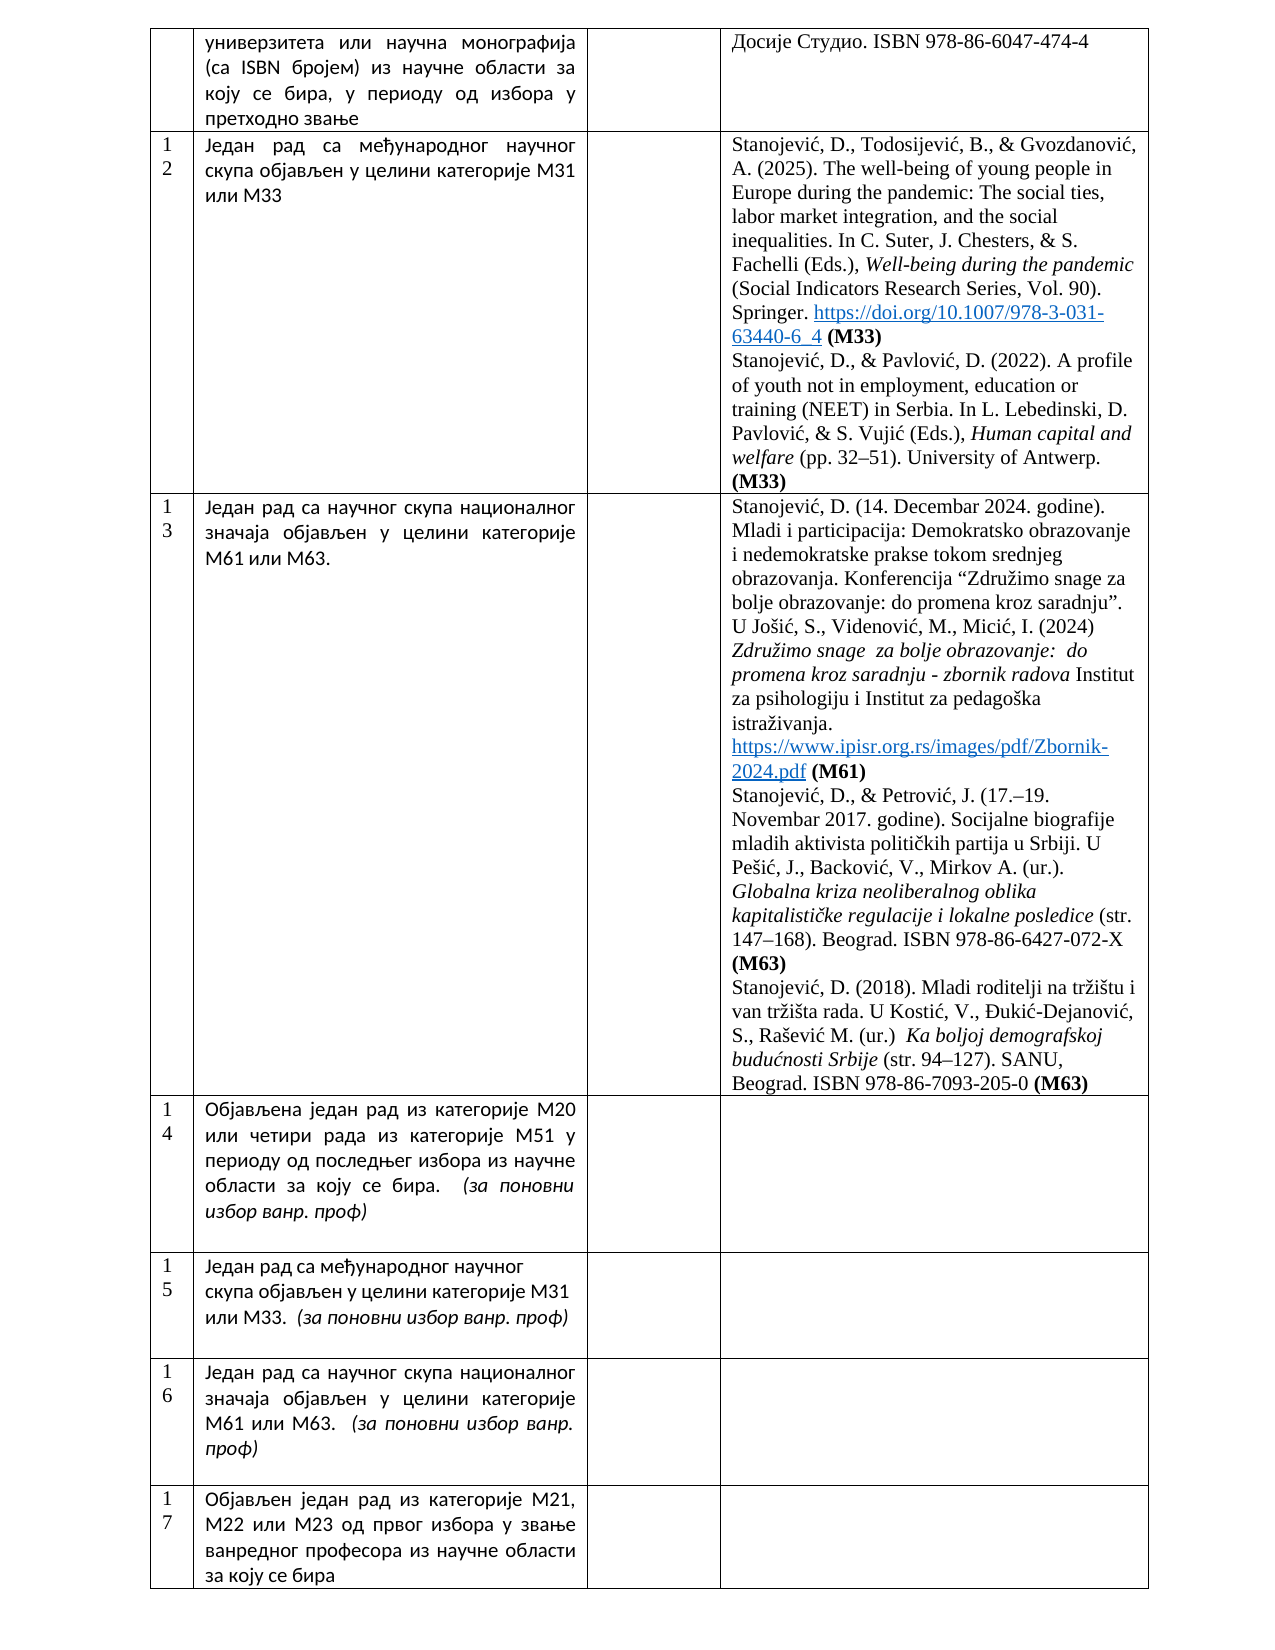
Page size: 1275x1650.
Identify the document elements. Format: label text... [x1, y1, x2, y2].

table_cell [588, 1486, 720, 1588]
table_cell Објављен један рад из категорије М21, М22 или М23 од првог избора у звање ванредног професора из научне области за коју се бира [194, 1486, 587, 1588]
table_cell Један рад са међународног научног скупа објављен у целини категорије М31 или М33 [194, 132, 587, 493]
table_cell 13 [151, 494, 193, 1095]
table_cell Један рад са научног скупа националног значаја објављен у целини категорије М61 или М63. (за поновни избор ванр. проф) [194, 1359, 587, 1485]
table_cell Stanojević, D. (14. Decembar 2024. godine). Mladi i participacija: Demokratsko obrazovanje i nedemokratske prakse tokom srednjeg obrazovanja. Konferencija “Združimo snage za bolje obrazovanje: do promena kroz saradnju”. U Jošić, S., Videnović, M., Micić, I. (2024) Združimo snage za bolje obrazovanje: do promena kroz saradnju - zbornik radova Institut za psihologiju i Institut za pedagoška istraživanja. https://www.ipisr.org.rs/images/pdf/Zbornik-2024.pdf (M61) Stanojević, D., & Petrović, J. (17.–19. Novembar 2017. godine). Socijalne biografije mladih aktivista političkih partija u Srbiji. U Pešić, J., Backović, V., Mirkov A. (ur.). Globalna kriza neoliberalnog oblika kapitalističke regulacije i lokalne posledice (str. 147–168). Beograd. ISBN 978-86-6427-072-X (M63) Stanojević, D. (2018). Mladi roditelji na tržištu i van tržišta rada. U Kostić, V., Đukić-Dejanović, S., Rašević M. (ur.) Ka boljoj demografskoj budućnosti Srbije (str. 94–127). SANU, Beograd. ISBN 978-86-7093-205-0 (M63) [721, 494, 1148, 1095]
table_cell Један рад са међународног научног скупа објављен у целини категорије М31 или М33. (за поновни избор ванр. проф) [194, 1253, 587, 1358]
table_cell [721, 1359, 1148, 1485]
table_cell 15 [151, 1253, 193, 1358]
table_cell 17 [151, 1486, 193, 1588]
table_cell [588, 1096, 720, 1252]
table_cell [588, 1253, 720, 1358]
table_cell [721, 1096, 1148, 1252]
table_cell [588, 494, 720, 1095]
table_cell 12 [151, 132, 193, 493]
table_cell [588, 132, 720, 493]
table_cell [721, 1253, 1148, 1358]
table_cell 14 [151, 1096, 193, 1252]
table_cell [721, 29, 1148, 131]
table_cell [588, 29, 720, 131]
table_cell [588, 1359, 720, 1485]
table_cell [194, 29, 587, 131]
table_cell 16 [151, 1359, 193, 1485]
table_cell Stanojević, D., Todosijević, B., & Gvozdanović, A. (2025). The well-being of young people in Europe during the pandemic: The social ties, labor market integration, and the social inequalities. In C. Suter, J. Chesters, & S. Fachelli (Eds.), Well-being during the pandemic (Social Indicators Research Series, Vol. 90). Springer. https://doi.org/10.1007/978-3-031-63440-6_4 (M33) Stanojević, D., & Pavlović, D. (2022). A profile of youth not in employment, education or training (NEET) in Serbia. In L. Lebedinski, D. Pavlović, & S. Vujić (Eds.), Human capital and welfare (pp. 32–51). University of Antwerp. (M33) [721, 132, 1148, 493]
table_cell Један рад са научног скупа националног значаја објављен у целини категорије М61 или М63. [194, 494, 587, 1095]
table_cell Објављена један рад из категорије М20 или четири рада из категорије М51 у периоду од последњег избора из научне области за коју се бира. (за поновни избор ванр. проф) [194, 1096, 587, 1252]
table_cell 11 [151, 29, 193, 131]
table_cell [721, 1486, 1148, 1588]
